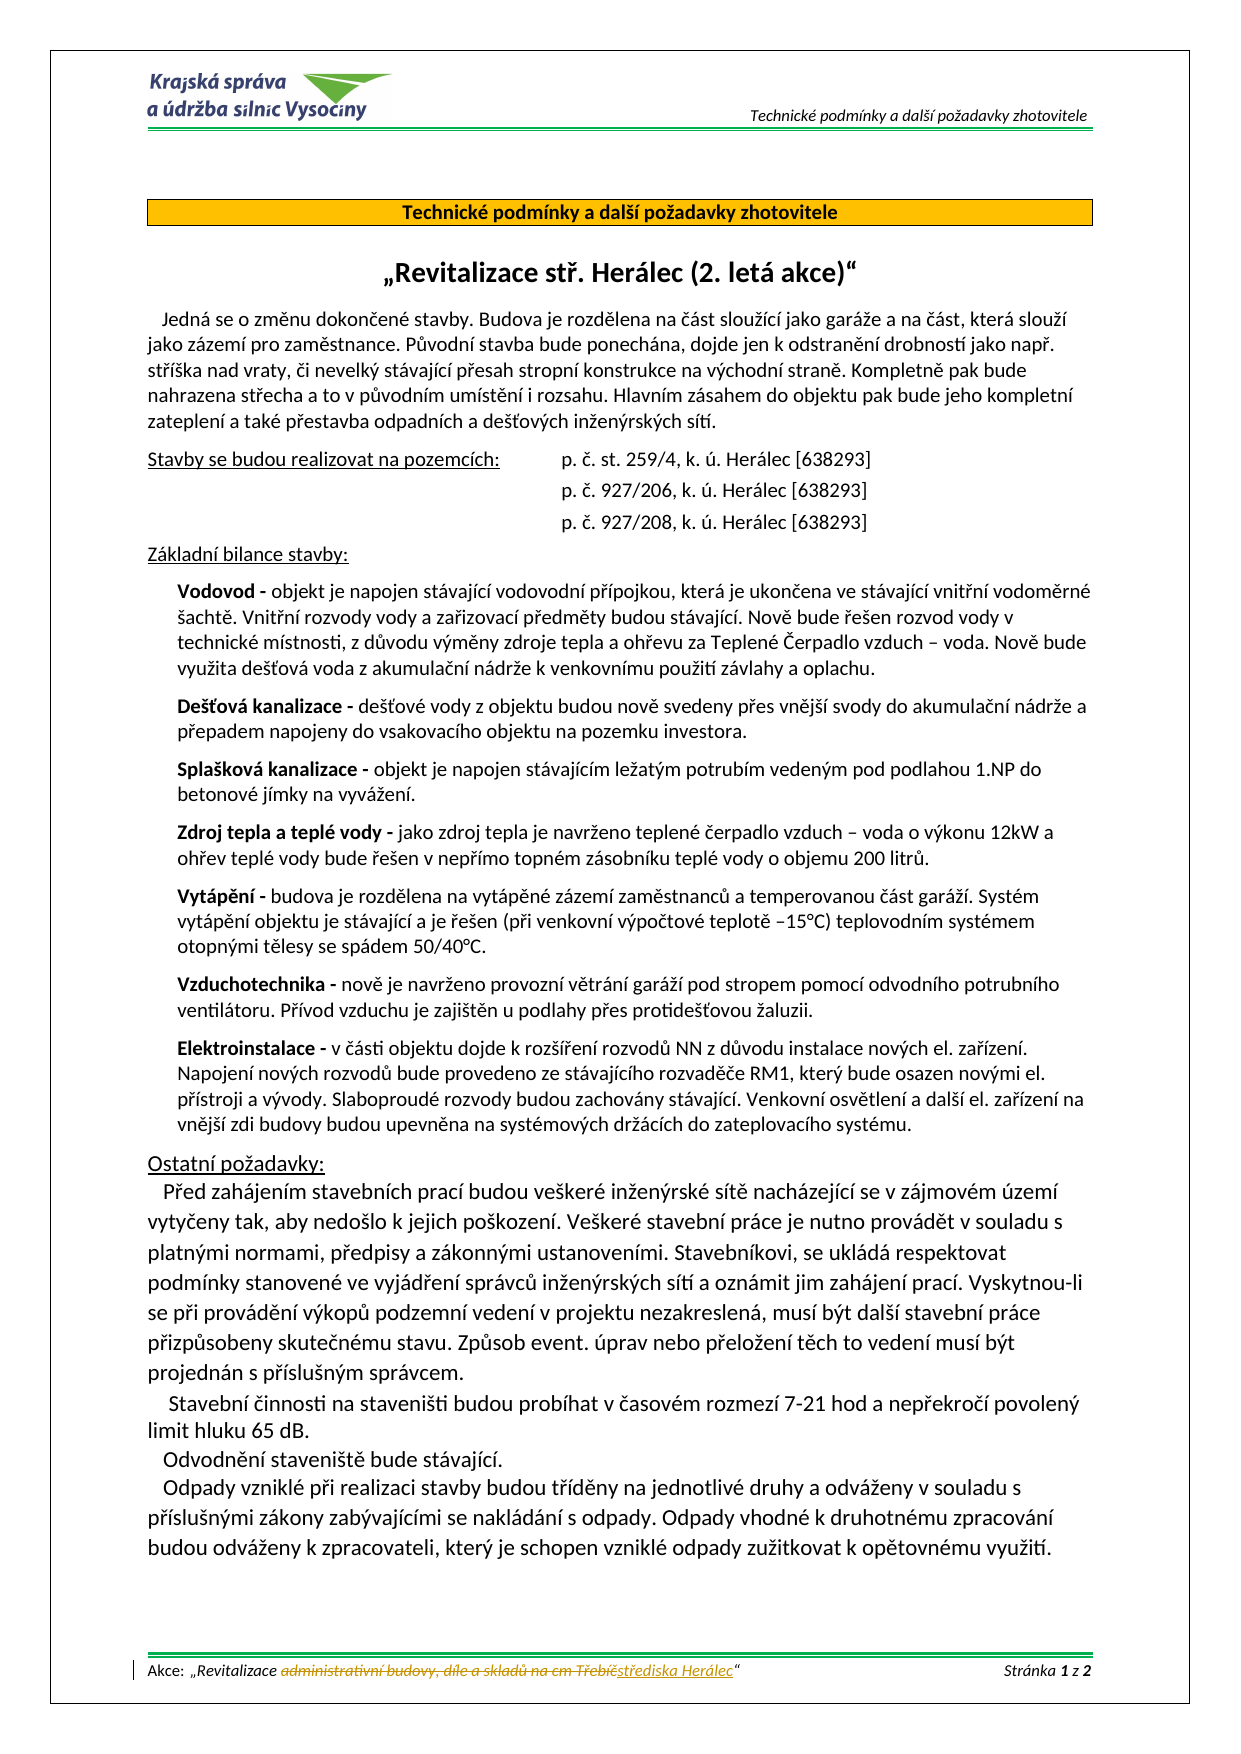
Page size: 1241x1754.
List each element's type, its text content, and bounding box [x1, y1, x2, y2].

text Před zahájením stavebních prací budou veškeré inženýrské sítě nacházející se v zájmovém území vytyčeny tak, aby nedošlo k jejich poškození. Veškeré stavební práce je nutno provádět v souladu s platnými normami, předpisy a zákonnými ustanoveními. Stavebníkovi, se ukládá respektovat podmínky stanovené ve vyjádření správců inženýrských sítí a oznámit jim zahájení prací. Vyskytnou-li se při provádění výkopů podzemní vedení v projektu nezakreslená, musí být další stavební práce přizpůsobeny skutečnému stavu. Způsob event. úprav nebo přeložení těch to vedení musí být projednán s příslušným správcem. [147, 1177, 1093, 1386]
text Jedná se o změnu dokončené stavby. Budova je rozdělena na část sloužící jako garáže a na část, která slouží jako zázemí pro zaměstnance. Původní stavba bude ponechána, dojde jen k odstranění drobností jako např. stříška nad vraty, či nevelký stávající přesah stropní konstrukce na východní straně. Kompletně pak bude nahrazena střecha a to v původním umístění i rozsahu. Hlavním zásahem do objektu pak bude jeho kompletní zateplení a také přestavba odpadních a dešťových inženýrských sítí. [147, 306, 1093, 433]
text Ostatní požadavky: [147, 1149, 1093, 1177]
text p. č. 927/206, k. ú. Herálec [638293] [147, 477, 1093, 503]
text „Revitalizace stř. Herálec (2. letá akce)“ [147, 254, 1093, 289]
text Odvodnění staveniště bude stávající. [147, 1445, 1093, 1473]
text Dešťová kanalizace - dešťové vody z objektu budou nově svedeny přes vnější svody do akumulační nádrže a přepadem napojeny do vsakovacího objektu na pozemku investora. [177, 693, 1093, 744]
text Elektroinstalace - v části objektu dojde k rozšíření rozvodů NN z důvodu instalace nových el. zařízení. Napojení nových rozvodů bude provedeno ze stávajícího rozvaděče RM1, který bude osazen novými el. přístroji a vývody. Slaboproudé rozvody budou zachovány stávající. Venkovní osvětlení a další el. zařízení na vnější zdi budovy budou upevněna na systémových držácích do zateplovacího systému. [177, 1035, 1093, 1137]
text Stavební činnosti na staveništi budou probíhat v časovém rozmezí 7-21 hod a nepřekročí povolený limit hluku 65 dB. [147, 1389, 1093, 1445]
text Odpady vzniklé při realizaci stavby budou tříděny na jednotlivé druhy a odváženy v souladu s příslušnými zákony zabývajícími se nakládání s odpady. Odpady vhodné k druhotnému zpracování budou odváženy k zpracovateli, který je schopen vzniklé odpady zužitkovat k opětovnému využití. [147, 1473, 1093, 1561]
text Stavby se budou realizovat na pozemcích: p. č. st. 259/4, k. ú. Herálec [638293] [147, 446, 1093, 471]
table_header Technické podmínky a další požadavky zhotovitele [148, 200, 1092, 225]
text Zdroj tepla a teplé vody - jako zdroj tepla je navrženo teplené čerpadlo vzduch – voda o výkonu 12kW a ohřev teplé vody bude řešen v nepřímo topném zásobníku teplé vody o objemu 200 litrů. [177, 819, 1093, 870]
text p. č. 927/208, k. ú. Herálec [638293] [147, 509, 1093, 534]
text Vodovod - objekt je napojen stávající vodovodní přípojkou, která je ukončena ve stávající vnitřní vodoměrné šachtě. Vnitřní rozvody vody a zařizovací předměty budou stávající. Nově bude řešen rozvod vody v technické místnosti, z důvodu výměny zdroje tepla a ohřevu za Teplené Čerpadlo vzduch – voda. Nově bude využita dešťová voda z akumulační nádrže k venkovnímu použití závlahy a oplachu. [177, 579, 1093, 680]
text Splašková kanalizace - objekt je napojen stávajícím ležatým potrubím vedeným pod podlahou 1.NP do betonové jímky na vyvážení. [177, 756, 1093, 807]
text Vzduchotechnika - nově je navrženo provozní větrání garáží pod stropem pomocí odvodního potrubního ventilátoru. Přívod vzduchu je zajištěn u podlahy přes protidešťovou žaluzii. [177, 972, 1093, 1022]
text Vytápění - budova je rozdělena na vytápěné zázemí zaměstnanců a temperovanou část garáží. Systém vytápění objektu je stávající a je řešen (při venkovní výpočtové teplotě –15°C) teplovodním systémem otopnými tělesy se spádem 50/40°C. [177, 883, 1093, 959]
text Základní bilance stavby: [147, 541, 1093, 566]
picture [147, 73, 393, 121]
